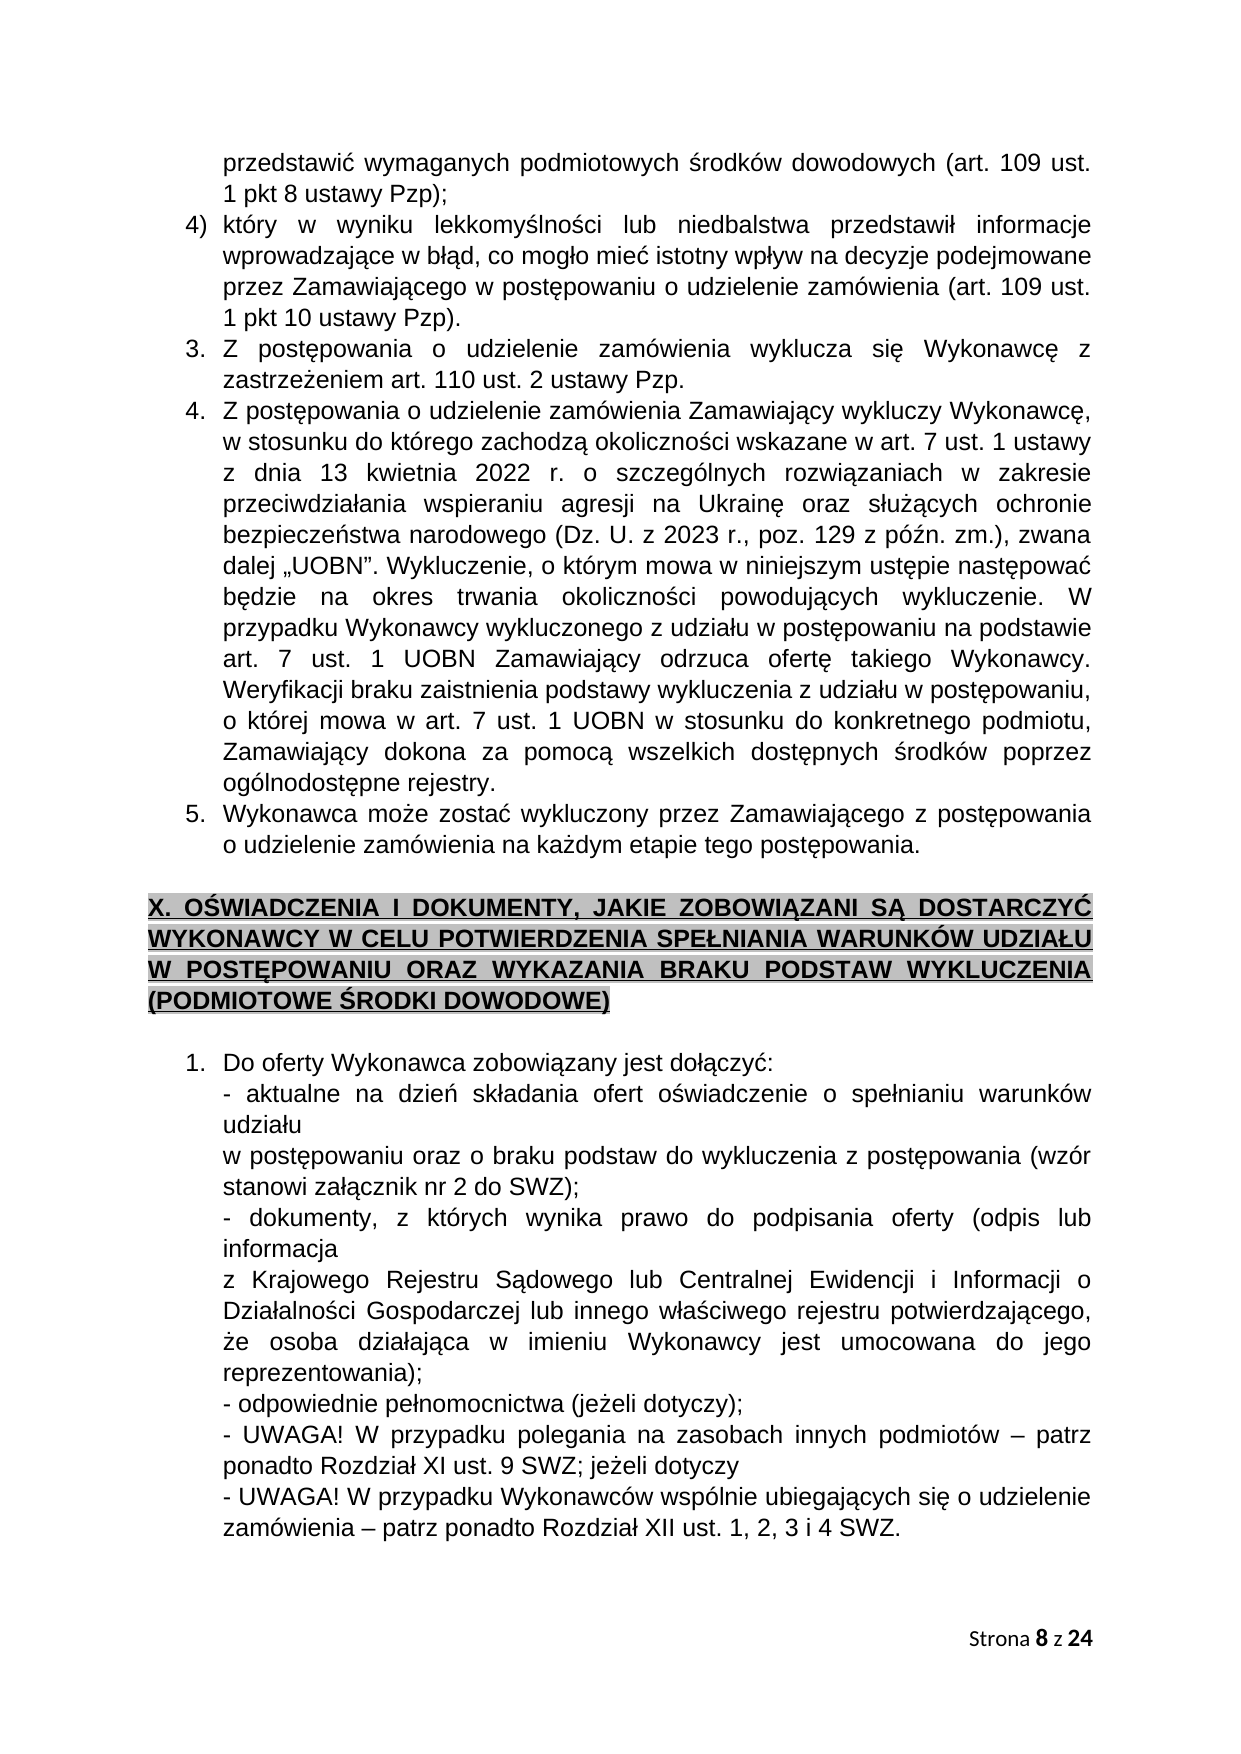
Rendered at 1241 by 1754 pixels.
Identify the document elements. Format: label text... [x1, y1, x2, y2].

list Wykonawca może zostać wykluczony przez Zamawiającego z postępowania o udzielenie zamówienia na każdym etapie tego postępowania. [185, 799, 1093, 859]
list Do oferty Wykonawca zobowiązany jest dołączyć: [185, 1048, 1093, 1077]
list - aktualne na dzień składania ofert oświadczenie o spełnianiu warunków udziału w postępowaniu oraz o braku podstaw do wykluczenia z postępowania (wzór stanowi załącznik nr 2 do SWZ); [223, 1079, 1093, 1201]
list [185, 148, 1093, 207]
list który w wyniku lekkomyślności lub niedbalstwa przedstawił informacje wprowadzające w błąd, co mogło mieć istotny wpływ na decyzje podejmowane przez Zamawiającego w postępowaniu o udzielenie zamówienia (art. 109 ust. 1 pkt 10 ustawy Pzp). [185, 210, 1093, 332]
list X. OŚWIADCZENIA I DOKUMENTY, JAKIE ZOBOWIĄZANI SĄ DOSTARCZYĆ WYKONAWCY W CELU POTWIERDZENIA SPEŁNIANIA WARUNKÓW UDZIAŁU W POSTĘPOWANIU ORAZ WYKAZANIA BRAKU PODSTAW WYKLUCZENIA (PODMIOTOWE ŚRODKI DOWODOWE) [148, 983, 1093, 1014]
list - dokumenty, z których wynika prawo do podpisania oferty (odpis lub informacja z Krajowego Rejestru Sądowego lub Centralnej Ewidencji i Informacji o Działalności Gospodarczej lub innego właściwego rejestru potwierdzającego, że osoba działająca w imieniu Wykonawcy jest umocowana do jego reprezentowania); [223, 1203, 1093, 1387]
list - UWAGA! W przypadku polegania na zasobach innych podmiotów – patrz ponadto Rozdział XI ust. 9 SWZ; jeżeli dotyczy [223, 1420, 1093, 1480]
list Z postępowania o udzielenie zamówienia wyklucza się Wykonawcę z zastrzeżeniem art. 110 ust. 2 ustawy Pzp. [185, 334, 1093, 394]
list Z postępowania o udzielenie zamówienia Zamawiający wykluczy Wykonawcę, w stosunku do którego zachodzą okoliczności wskazane w art. 7 ust. 1 ustawy z dnia 13 kwietnia 2022 r. o szczególnych rozwiązaniach w zakresie przeciwdziałania wspieraniu agresji na Ukrainę oraz służących ochronie bezpieczeństwa narodowego (Dz. U. z 2023 r., poz. 129 z późn. zm.), zwana dalej „UOBN”. Wykluczenie, o którym mowa w niniejszym ustępie następować będzie na okres trwania okoliczności powodujących wykluczenie. W przypadku Wykonawcy wykluczonego z udziału w postępowaniu na podstawie art. 7 ust. 1 UOBN Zamawiający odrzuca ofertę takiego Wykonawcy. Weryfikacji braku zaistnienia podstawy wykluczenia z udziału w postępowaniu, o której mowa w art. 7 ust. 1 UOBN w stosunku do konkretnego podmiotu, Zamawiający dokona za pomocą wszelkich dostępnych środków poprzez ogólnodostępne rejestry. [185, 396, 1093, 797]
list - odpowiednie pełnomocnictwa (jeżeli dotyczy); [223, 1389, 1093, 1418]
list - UWAGA! W przypadku Wykonawców wspólnie ubiegających się o udzielenie zamówienia – patrz ponadto Rozdział XII ust. 1, 2, 3 i 4 SWZ. [223, 1482, 1093, 1542]
